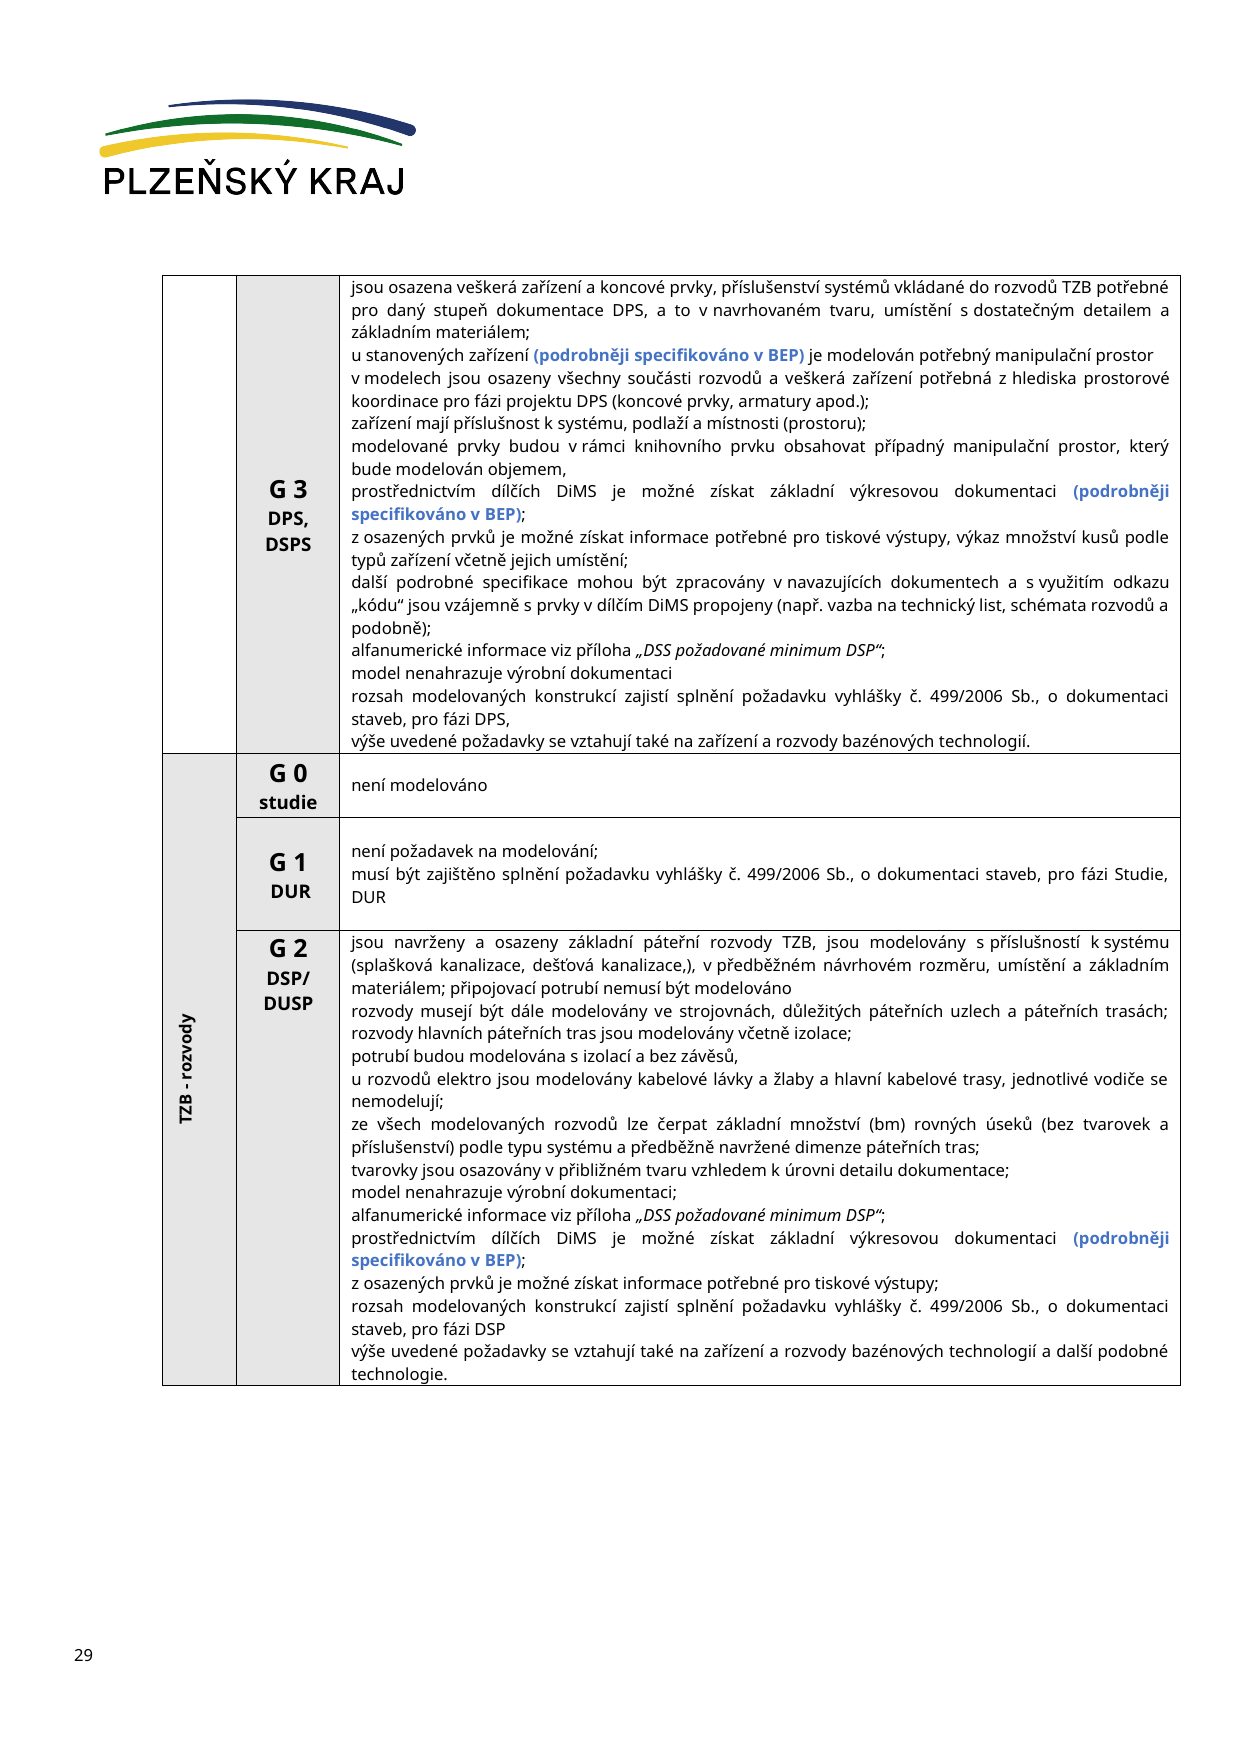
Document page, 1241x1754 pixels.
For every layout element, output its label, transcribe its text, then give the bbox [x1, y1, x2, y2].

table_cell TZB - rozvody [163, 754, 236, 1385]
table_cell jsou navrženy a osazeny základní páteřní rozvody TZB, jsou modelovány s příslušností k systému (splašková kanalizace, dešťová kanalizace,), v předběžném návrhovém rozměru, umístění a základním materiálem; připojovací potrubí nemusí být modelováno rozvody musejí být dále modelovány ve strojovnách, důležitých páteřních uzlech a páteřních trasách; rozvody hlavních páteřních tras jsou modelovány včetně izolace; potrubí budou modelována s izolací a bez závěsů, u rozvodů elektro jsou modelovány kabelové lávky a žlaby a hlavní kabelové trasy, jednotlivé vodiče se nemodelují; ze všech modelovaných rozvodů lze čerpat základní množství (bm) rovných úseků (bez tvarovek a příslušenství) podle typu systému a předběžně navržené dimenze páteřních tras; tvarovky jsou osazovány v přibližném tvaru vzhledem k úrovni detailu dokumentace; model nenahrazuje výrobní dokumentaci; alfanumerické informace viz příloha „DSS požadované minimum DSP“; prostřednictvím dílčích DiMS je možné získat základní výkresovou dokumentaci (podrobněji specifikováno v BEP); z osazených prvků je možné získat informace potřebné pro tiskové výstupy; rozsah modelovaných konstrukcí zajistí splnění požadavku vyhlášky č. 499/2006 Sb., o dokumentaci staveb, pro fázi DSP výše uvedené požadavky se vztahují také na zařízení a rozvody bazénových technologií a další podobné technologie. [340, 931, 1180, 1385]
table_cell jsou osazena veškerá zařízení a koncové prvky, příslušenství systémů vkládané do rozvodů TZB potřebné pro daný stupeň dokumentace DPS, a to v navrhovaném tvaru, umístění s dostatečným detailem a základním materiálem; u stanovených zařízení (podrobněji specifikováno v BEP) je modelován potřebný manipulační prostor v modelech jsou osazeny všechny součásti rozvodů a veškerá zařízení potřebná z hlediska prostorové koordinace pro fázi projektu DPS (koncové prvky, armatury apod.); zařízení mají příslušnost k systému, podlaží a místnosti (prostoru); modelované prvky budou v rámci knihovního prvku obsahovat případný manipulační prostor, který bude modelován objemem, prostřednictvím dílčích DiMS je možné získat základní výkresovou dokumentaci (podrobněji specifikováno v BEP); z osazených prvků je možné získat informace potřebné pro tiskové výstupy, výkaz množství kusů podle typů zařízení včetně jejich umístění; další podrobné specifikace mohou být zpracovány v navazujících dokumentech a s využitím odkazu „kódu“ jsou vzájemně s prvky v dílčím DiMS propojeny (např. vazba na technický list, schémata rozvodů a podobně); alfanumerické informace viz příloha „DSS požadované minimum DSP“; model nenahrazuje výrobní dokumentaci rozsah modelovaných konstrukcí zajistí splnění požadavku vyhlášky č. 499/2006 Sb., o dokumentaci staveb, pro fázi DPS, výše uvedené požadavky se vztahují také na zařízení a rozvody bazénových technologií. [340, 276, 1180, 753]
table_cell není požadavek na modelování; musí být zajištěno splnění požadavku vyhlášky č. 499/2006 Sb., o dokumentaci staveb, pro fázi Studie, DUR [340, 818, 1180, 930]
table_cell G 0 studie [237, 754, 339, 817]
picture [73, 73, 442, 221]
table_cell není modelováno [340, 754, 1180, 817]
table_cell G 2 DSP/ DUSP [237, 931, 339, 1385]
table_cell G 3 DPS, DSPS [237, 276, 339, 753]
table_cell G 1 DUR [237, 818, 339, 930]
